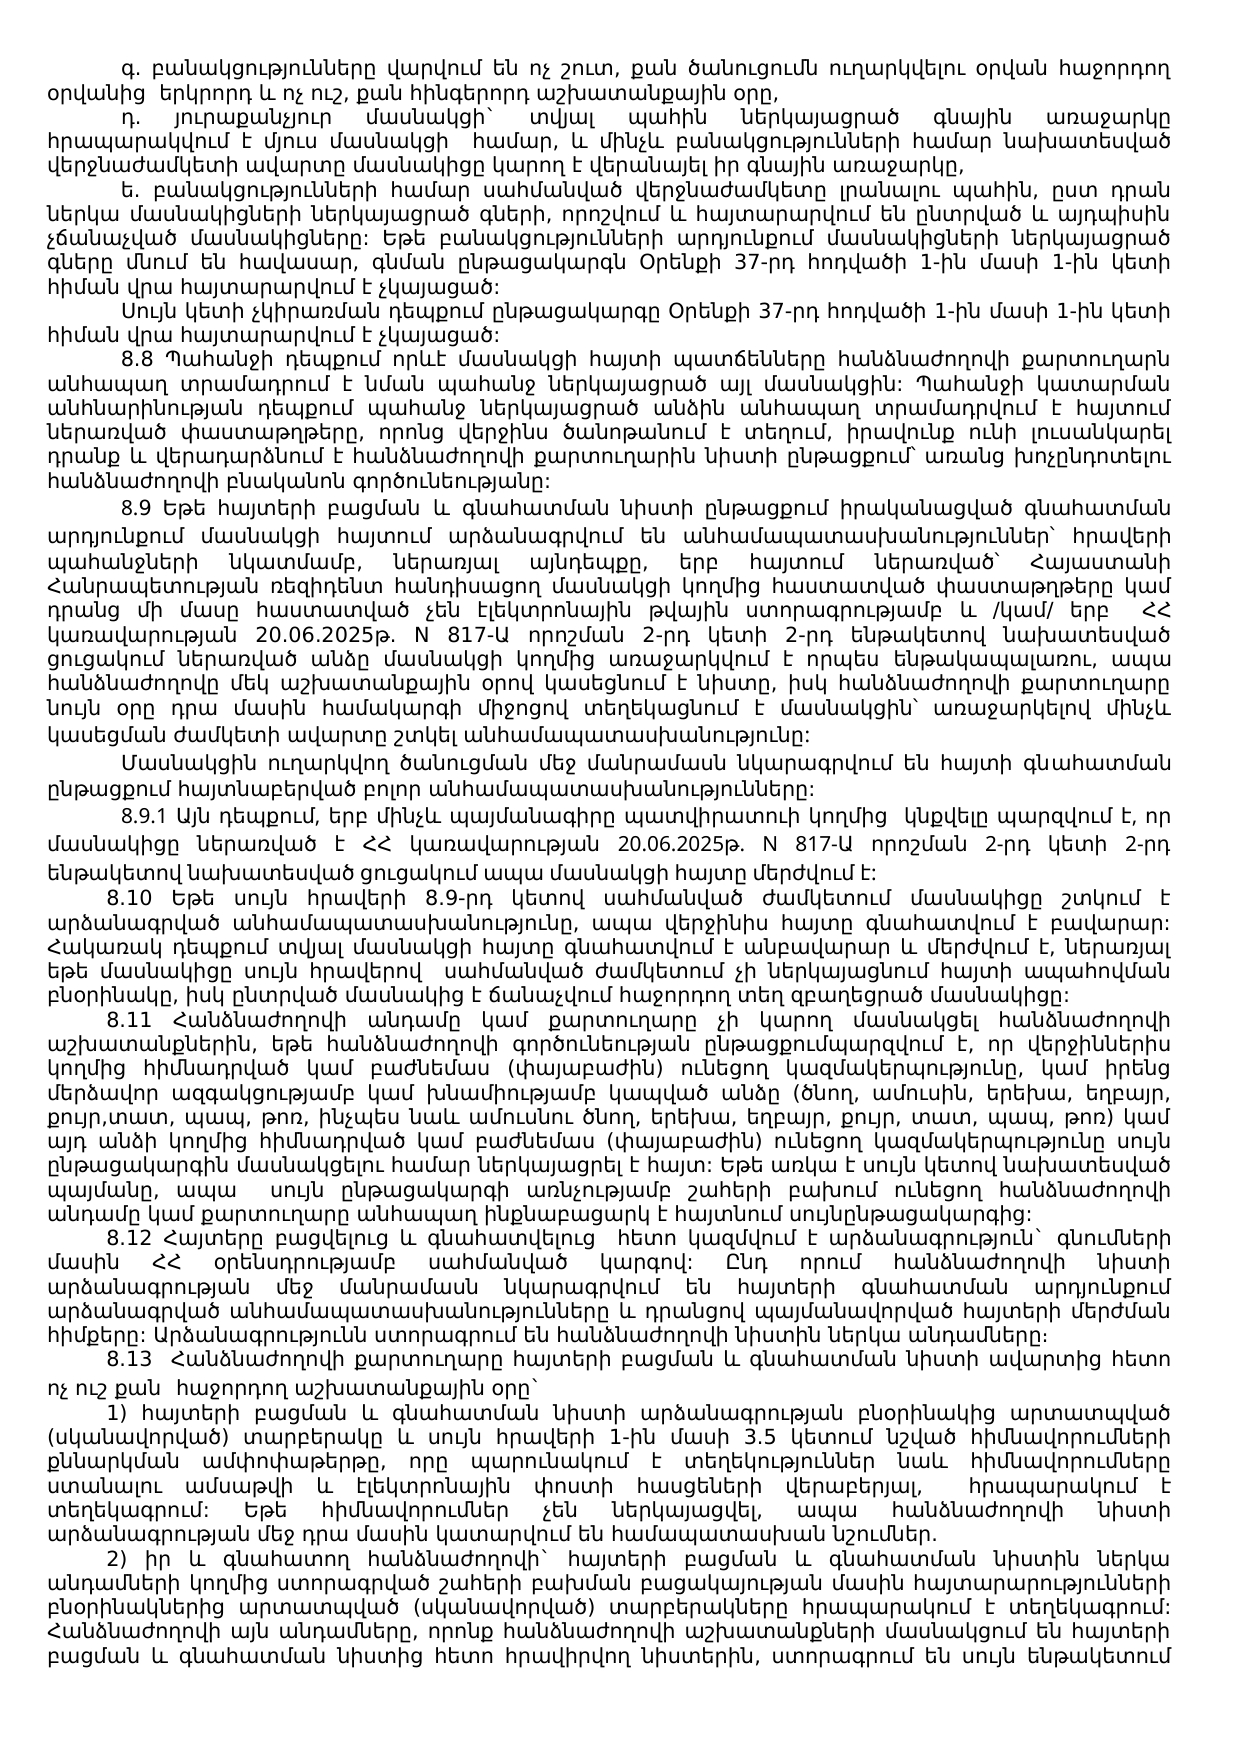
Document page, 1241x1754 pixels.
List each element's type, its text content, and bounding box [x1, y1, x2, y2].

text 8.13 Հանձնաժողովի քարտուղարը հայտերի բացման և գնահատման նիստի ավարտից հետո ոչ ուշ քան հաջորդող աշխատանքային օրը` [47, 1347, 1172, 1401]
text դ. յուրաքանչյուր մասնակցի` տվյալ պահին ներկայացրած գնային առաջարկը հրապարակվում է մյուս մասնակցի համար, և մինչև բանակցությունների համար նախատեսված վերջնաժամկետի ավարտը մասնակիցը կարող է վերանայել իր գնային առաջարկը, [47, 105, 1172, 178]
text 8.10 Եթե սույն հրավերի 8.9-րդ կետով սահմանված ժամկետում մասնակիցը շտկում է արձանագրված անհամապատասխանությունը, ապա վերջինիս հայտը գնահատվում է բավարար: Հակառակ դեպքում տվյալ մասնակցի հայտը գնահատվում է անբավարար և մերժվում է, ներառյալ եթե մասնակիցը սույն հրավերով սահմանված ժամկետում չի ներկայացնում հայտի ապահովման բնօրինակը, իսկ ընտրված մասնակից է ճանաչվում հաջորդող տեղ զբաղեցրած մասնակիցը: [47, 886, 1172, 1008]
text ե. բանակցությունների համար սահմանված վերջնաժամկետը լրանալու պահին, ըստ դրան ներկա մասնակիցների ներկայացրած գների, որոշվում և հայտարարվում են ընտրված և այդպիսին չճանաչված մասնակիցները: Եթե բանակցությունների արդյունքում մասնակիցների ներկայացրած գները մնում են հավասար, գնման ընթացակարգն Օրենքի 37-րդ հոդվածի 1-ին մասի 1-ին կետի հիման վրա հայտարարվում է չկայացած: [47, 178, 1172, 299]
text 8.9.1 Այն դեպքում, երբ մինչև պայմանագիրը պատվիրատուի կողմից կնքվելը պարզվում է, որ մասնակիցը ներառված է ՀՀ կառավարության 20.06.2025թ. N 817-Ա որոշման 2-րդ կետի 2-րդ ենթակետով նախատեսված ցուցակում ապա մասնակցի հայտը մերժվում է: [47, 801, 1172, 886]
text 8.8 Պահանջի դեպքում որևէ մասնակցի հայտի պատճենները հանձնաժողովի քարտուղարն անհապաղ տրամադրում է նման պահանջ ներկայացրած այլ մասնակցին: Պահանջի կատարման անհնարինության դեպքում պահանջ ներկայացրած անձին անհապաղ տրամադրվում է հայտում ներառված փաստաթղթերը, որոնց վերջինս ծանոթանում է տեղում, իրավունք ունի լուսանկարել դրանք և վերադարձնում է հանձնաժողովի քարտուղարին նիստի ընթացքում՝ առանց խոչընդոտելու հանձնաժողովի բնականոն գործունեությանը: [47, 347, 1172, 493]
text Մասնակցին ուղարկվող ծանուցման մեջ մանրամասն նկարագրվում են հայտի գնահատման ընթացքում հայտնաբերված բոլոր անհամապատասխանությունները: [47, 748, 1172, 801]
text Սույն կետի չկիրառման դեպքում ընթացակարգը Օրենքի 37-րդ հոդվածի 1-ին մասի 1-ին կետի հիման վրա հայտարարվում է չկայացած: [47, 299, 1172, 347]
text 1) հայտերի բացման և գնահատման նիստի արձանագրության բնօրինակից արտատպված (սկանավորված) տարբերակը և սույն հրավերի 1-ին մասի 3.5 կետում նշված հիմնավորումների քննարկման ամփոփաթերթը, որը պարունակում է տեղեկություններ նաև հիմնավորումները ստանալու ամսաթվի և էլեկտրոնային փոստի հասցեների վերաբերյալ, հրապարակում է տեղեկագրում: Եթե հիմնավորումներ չեն ներկայացվել, ապա հանձնաժողովի նիստի արձանագրության մեջ դրա մասին կատարվում են համապատասխան նշումներ. [47, 1401, 1172, 1547]
text 8.9 Եթե հայտերի բացման և գնահատման նիստի ընթացքում իրականացված գնահատման արդյունքում մասնակցի հայտում արձանագրվում են անհամապատասխանություններ՝ հրավերի պահանջների նկատմամբ, ներառյալ այնդեպքը, երբ հայտում ներառված՝ Հայաստանի Հանրապետության ռեզիդենտ հանդիսացող մասնակցի կողմից հաստատված փաստաթղթերը կամ դրանց մի մասը հաստատված չեն էլեկտրոնային թվային ստորագրությամբ և /կամ/ երբ ՀՀ կառավարության 20.06.2025թ. N 817-Ա որոշման 2-րդ կետի 2-րդ ենթակետով նախատեսված ցուցակում ներառված անձը մասնակցի կողմից առաջարկվում է որպես ենթակապալառու, ապա հանձնաժողովը մեկ աշխատանքային օրով կասեցնում է նիստը, իսկ հանձնաժողովի քարտուղարը նույն օրը դրա մասին համակարգի միջոցով տեղեկացնում է մասնակցին՝ առաջարկելով մինչև կասեցման ժամկետի ավարտը շտկել անհամապատասխանությունը: [47, 493, 1172, 748]
text 8.12 Հայտերը բացվելուց և գնահատվելուց հետո կազմվում է արձանագրություն` գնումների մասին ՀՀ օրենսդրությամբ սահմանված կարգով: Ընդ որում հանձնաժողովի նիստի արձանագրության մեջ մանրամասն նկարագրվում են հայտերի գնահատման արդյունքում արձանագրված անհամապատասխանությունները և դրանցով պայմանավորված հայտերի մերժման հիմքերը: Արձանագրությունն ստորագրում են հանձնաժողովի նիստին ներկա անդամները։ [47, 1226, 1172, 1347]
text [47, 1547, 1172, 1668]
text 8.11 Հանձնաժողովի անդամը կամ քարտուղարը չի կարող մասնակցել հանձնաժողովի աշխատանքներին, եթե հանձնաժողովի գործունեության ընթացքումպարզվում է, որ վերջիններիս կողմից հիմնադրված կամ բաժնեմաս (փայաբաժին) ունեցող կազմակերպությունը, կամ իրենց մերձավոր ազգակցությամբ կամ խնամիությամբ կապված անձը (ծնող, ամուսին, երեխա, եղբայր, քույր,տատ, պապ, թոռ, ինչպես նաև ամուսնու ծնող, երեխա, եղբայր, քույր, տատ, պապ, թոռ) կամ այդ անձի կողմից հիմնադրված կամ բաժնեմաս (փայաբաժին) ունեցող կազմակերպությունը սույն ընթացակարգին մասնակցելու համար ներկայացրել է հայտ: Եթե առկա է սույն կետով նախատեսված պայմանը, ապա սույն ընթացակարգի առնչությամբ շահերի բախում ունեցող հանձնաժողովի անդամը կամ քարտուղարը անհապաղ ինքնաբացարկ է հայտնում սույնընթացակարգից: [47, 1008, 1172, 1226]
text գ. բանակցությունները վարվում են ոչ շուտ, քան ծանուցումն ուղարկվելու օրվան հաջորդող օրվանից երկրորդ և ոչ ուշ, քան հինգերորդ աշխատանքային օրը, [47, 56, 1172, 105]
